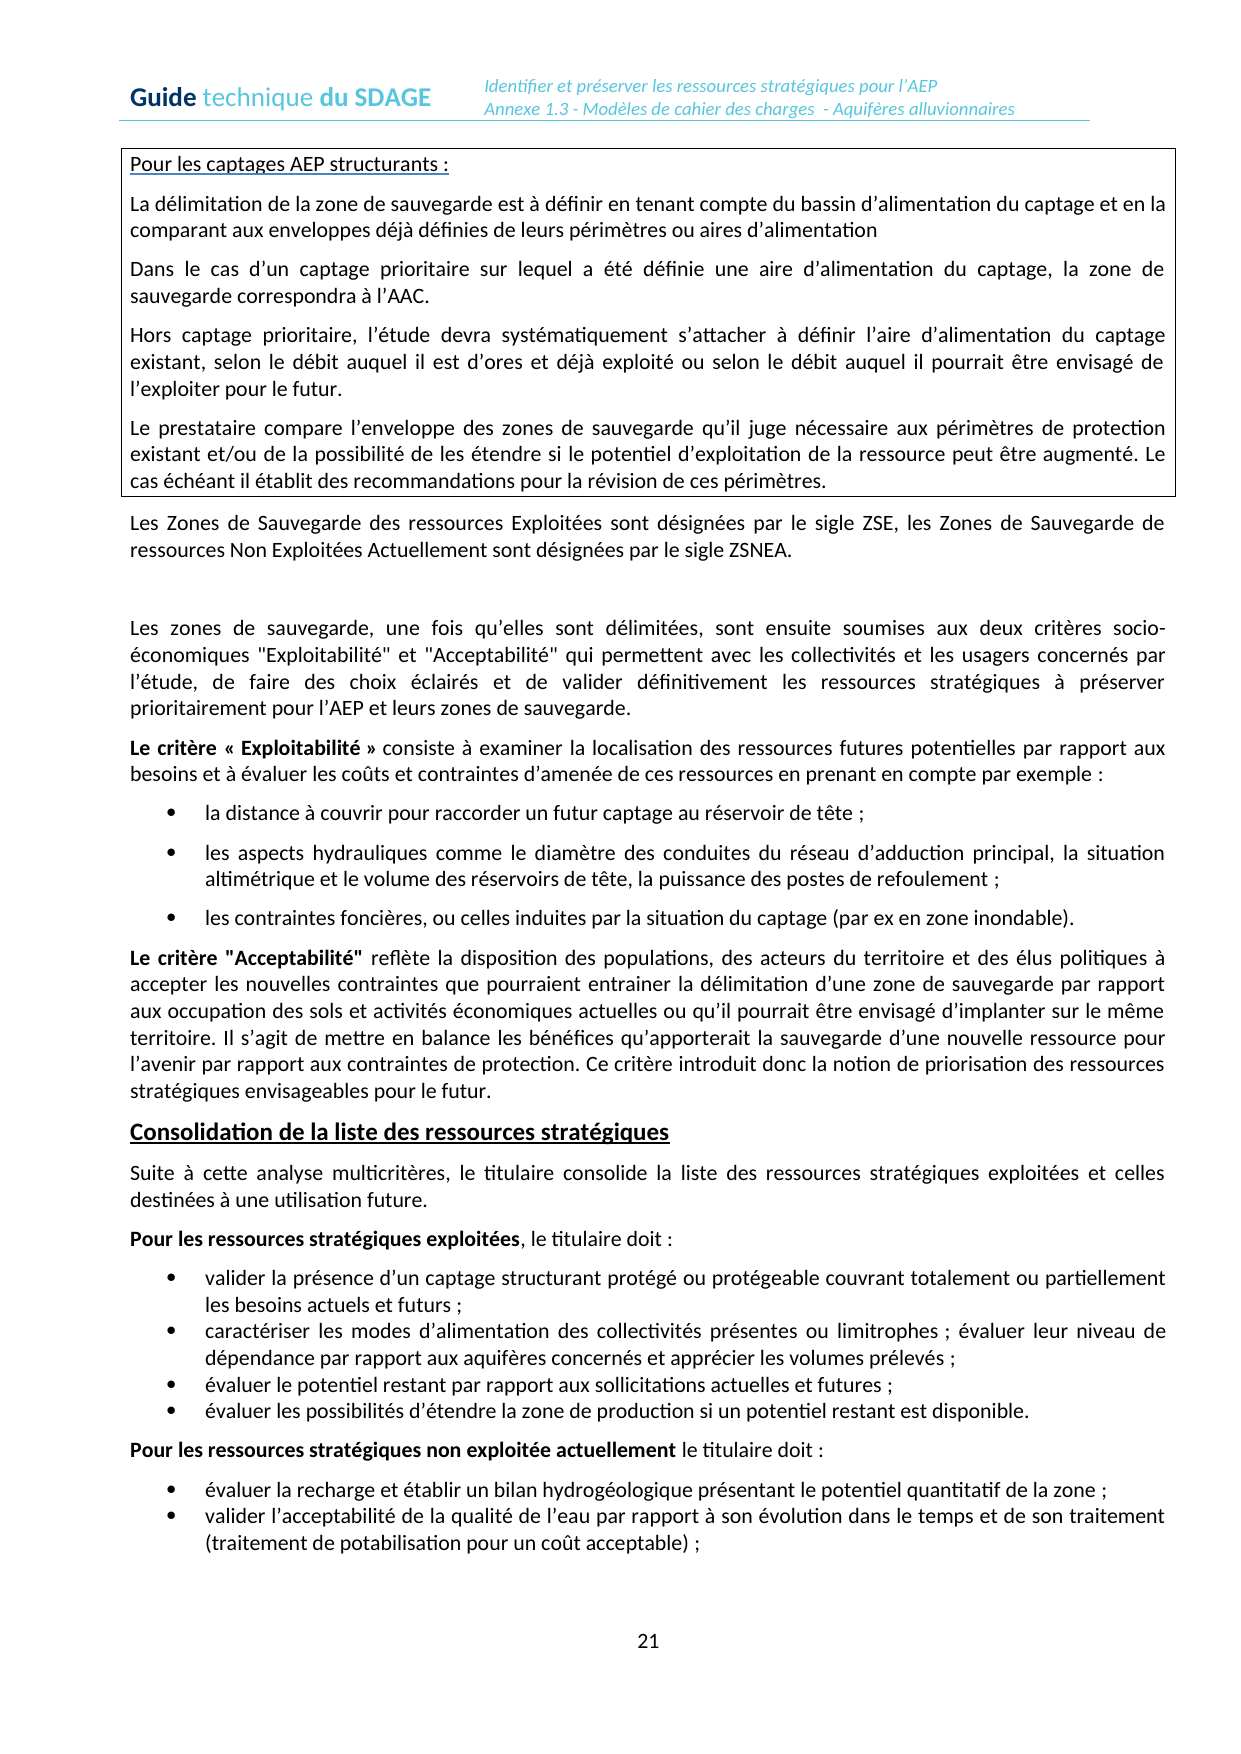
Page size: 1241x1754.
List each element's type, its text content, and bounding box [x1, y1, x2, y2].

text Hors captage prioritaire, l’étude devra systématiquement s’attacher à définir l’aire d’alimentation du captage existant, selon le débit auquel il est d’ores et déjà exploité ou selon le débit auquel il pourrait être envisagé de l’exploiter pour le futur. [122, 318, 1175, 401]
list valider l’acceptabilité de la qualité de l’eau par rapport à son évolution dans le temps et de son traitement (traitement de potabilisation pour un coût acceptable) ; [167, 1502, 1166, 1556]
text Suite à cette analyse multicritères, le titulaire consolide la liste des ressources stratégiques exploitées et celles destinées à une utilisation future. [130, 1159, 1166, 1212]
list évaluer le potentiel restant par rapport aux sollicitations actuelles et futures ; [167, 1371, 1166, 1397]
text Les Zones de Sauvegarde des ressources Exploitées sont désignées par le sigle ZSE, les Zones de Sauvegarde de ressources Non Exploitées Actuellement sont désignées par le sigle ZSNEA. [130, 509, 1166, 563]
list valider la présence d’un captage structurant protégé ou protégeable couvrant totalement ou partiellement les besoins actuels et futurs ; [167, 1264, 1166, 1317]
text Le critère "Acceptabilité" reflète la disposition des populations, des acteurs du territoire et des élus politiques à accepter les nouvelles contraintes que pourraient entrainer la délimitation d’une zone de sauvegarde par rapport aux occupation des sols et activités économiques actuelles ou qu’il pourrait être envisagé d’implanter sur le même territoire. Il s’agit de mettre en balance les bénéfices qu’apporterait la sauvegarde d’une nouvelle ressource pour l’avenir par rapport aux contraintes de protection. Ce critère introduit donc la notion de priorisation des ressources stratégiques envisageables pour le futur. [130, 944, 1166, 1104]
text Pour les captages AEP structurants : [122, 149, 1175, 177]
text Le critère « Exploitabilité » consiste à examiner la localisation des ressources futures potentielles par rapport aux besoins et à évaluer les coûts et contraintes d’amenée de ces ressources en prenant en compte par exemple : [130, 734, 1166, 787]
list la distance à couvrir pour raccorder un futur captage au réservoir de tête ; [167, 799, 1166, 826]
list évaluer la recharge et établir un bilan hydrogéologique présentant le potentiel quantitatif de la zone ; [167, 1476, 1166, 1502]
list évaluer les possibilités d’étendre la zone de production si un potentiel restant est disponible. [167, 1397, 1166, 1424]
list les contraintes foncières, ou celles induites par la situation du captage (par ex en zone inondable). [167, 904, 1166, 931]
text La délimitation de la zone de sauvegarde est à définir en tenant compte du bassin d’alimentation du captage et en la comparant aux enveloppes déjà définies de leurs périmètres ou aires d’alimentation [122, 187, 1175, 243]
list les aspects hydrauliques comme le diamètre des conduites du réseau d’adduction principal, la situation altimétrique et le volume des réservoirs de tête, la puissance des postes de refoulement ; [167, 839, 1166, 892]
text Consolidation de la liste des ressources stratégiques [130, 1116, 1166, 1147]
text Dans le cas d’un captage prioritaire sur lequel a été définie une aire d’alimentation du captage, la zone de sauvegarde correspondra à l’AAC. [122, 252, 1175, 309]
text Pour les ressources stratégiques exploitées, le titulaire doit : [130, 1225, 1166, 1252]
list caractériser les modes d’alimentation des collectivités présentes ou limitrophes ; évaluer leur niveau de dépendance par rapport aux aquifères concernés et apprécier les volumes prélevés ; [167, 1317, 1166, 1371]
text Pour les ressources stratégiques non exploitée actuellement le titulaire doit : [130, 1437, 1166, 1463]
text Le prestataire compare l’enveloppe des zones de sauvegarde qu’il juge nécessaire aux périmètres de protection existant et/ou de la possibilité de les étendre si le potentiel d’exploitation de la ressource peut être augmenté. Le cas échéant il établit des recommandations pour la révision de ces périmètres. [122, 411, 1175, 496]
text Les zones de sauvegarde, une fois qu’elles sont délimitées, sont ensuite soumises aux deux critères socio-économiques "Exploitabilité" et "Acceptabilité" qui permettent avec les collectivités et les usagers concernés par l’étude, de faire des choix éclairés et de valider définitivement les ressources stratégiques à préserver prioritairement pour l’AEP et leurs zones de sauvegarde. [130, 614, 1166, 721]
